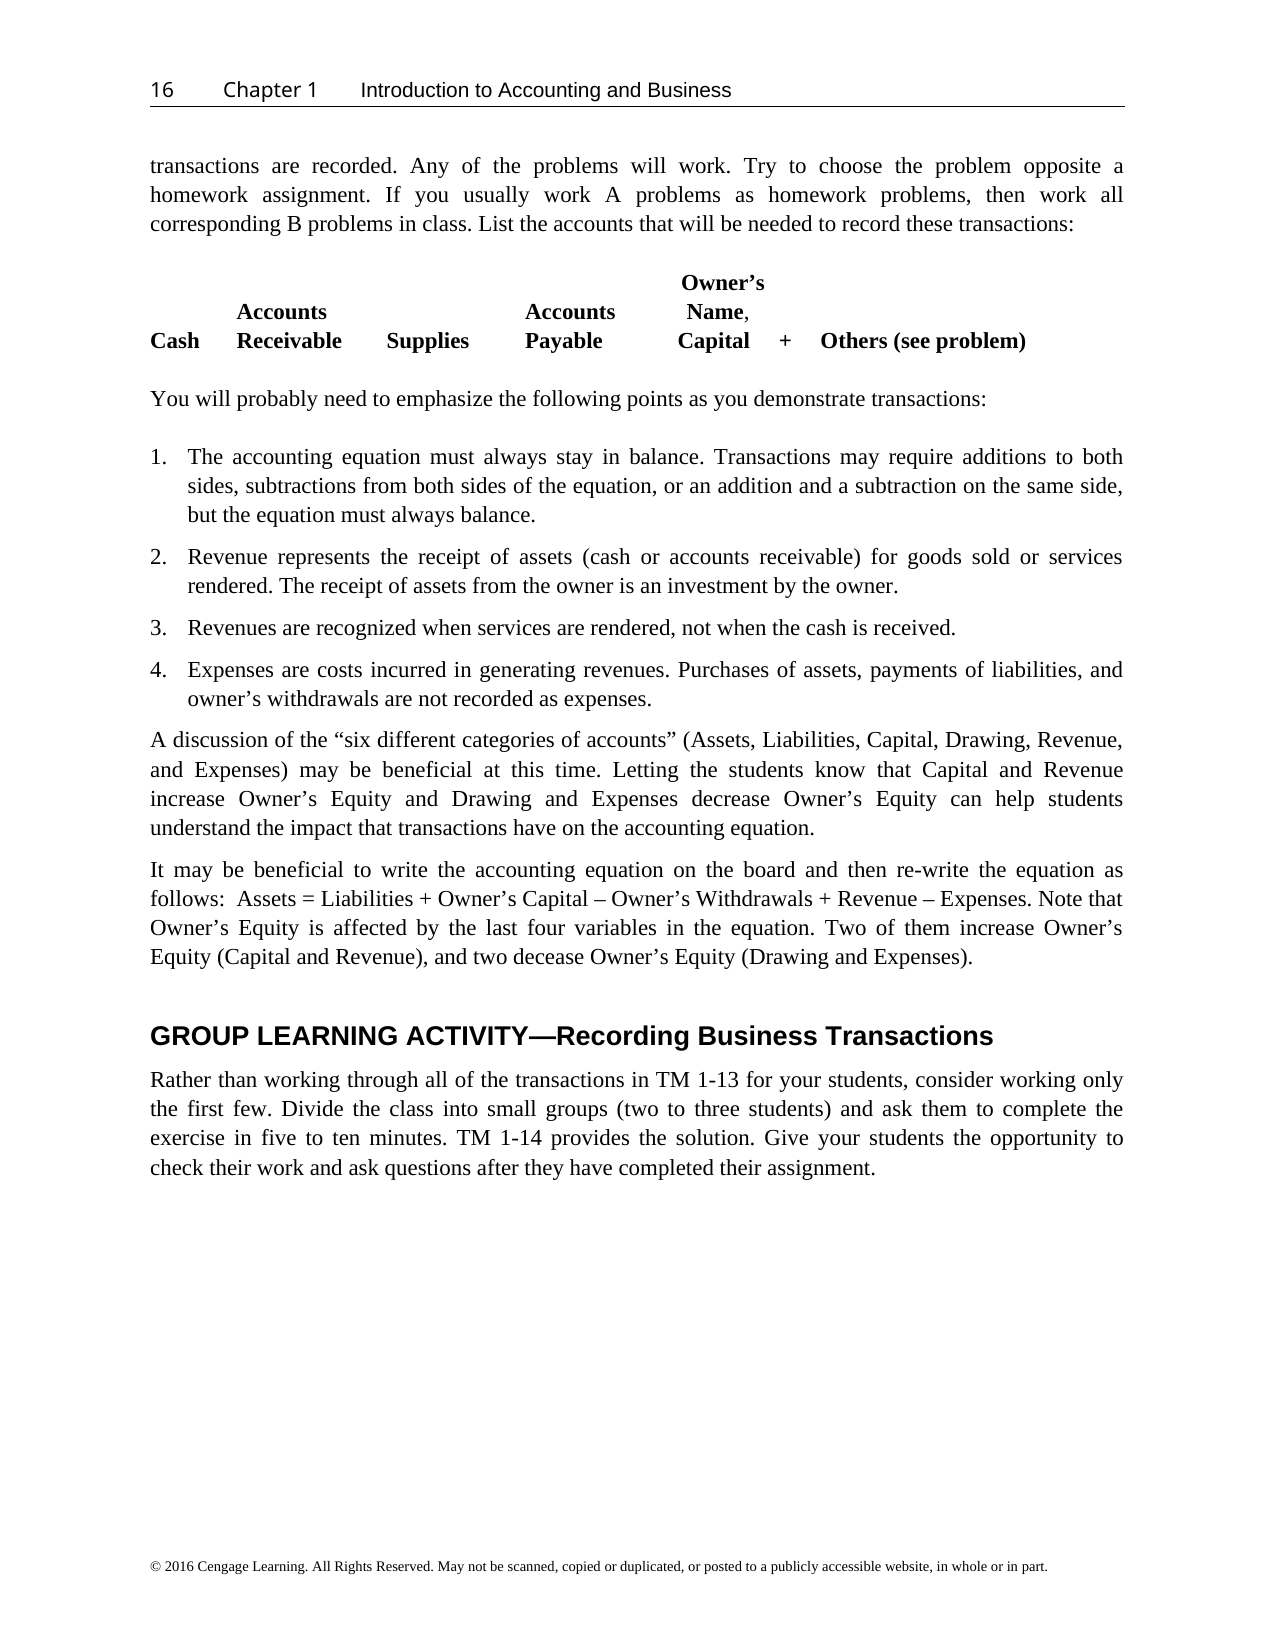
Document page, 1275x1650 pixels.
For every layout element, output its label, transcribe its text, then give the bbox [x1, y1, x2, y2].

list A discussion of the “six different categories of accounts” (Assets, Liabilities, Capital, Drawing, Revenue, and Expenses) may be beneficial at this time. Letting the students know that Capital and Revenue increase Owner’s Equity and Drawing and Expenses decrease Owner’s Equity can help students understand the impact that transactions have on the accounting equation. [150, 724, 1125, 841]
text Expenses are costs incurred in generating revenues. Purchases of assets, payments of liabilities, and owner’s withdrawals are not recorded as expenses. [150, 654, 1125, 712]
text Owner’s [150, 267, 1125, 296]
list Revenue represents the receipt of assets (cash or accounts receivable) for goods sold or services rendered. The receipt of assets from the owner is an investment by the owner. [150, 541, 1125, 599]
text Cash Receivable Supplies Payable Capital + Others (see problem) [150, 325, 1125, 354]
list It may be beneficial to write the accounting equation on the board and then re-write the equation as follows: Assets = Liabilities + Owner’s Capital – Owner’s Withdrawals + Revenue – Expenses. Note that Owner’s Equity is affected by the last four variables in the equation. Two of them increase Owner’s Equity (Capital and Revenue), and two decease Owner’s Equity (Drawing and Expenses). [150, 854, 1125, 970]
text Accounts Accounts Name, [150, 296, 1125, 325]
list The accounting equation must always stay in balance. Transactions may require additions to both sides, subtractions from both sides of the equation, or an addition and a subtraction on the same side, but the equation must always balance. [150, 441, 1125, 529]
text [150, 150, 1125, 237]
text You will probably need to emphasize the following points as you demonstrate transactions: [150, 383, 1125, 412]
text Revenues are recognized when services are rendered, not when the cash is received. [150, 612, 1125, 641]
text Rather than working through all of the transactions in TM 1-13 for your students, consider working only the first few. Divide the class into small groups (two to three students) and ask them to complete the exercise in five to ten minutes. TM 1-14 provides the solution. Give your students the opportunity to check their work and ask questions after they have completed their assignment. [150, 1064, 1125, 1181]
text GROUP LEARNING ACTIVITY—Recording Business Transactions [150, 1020, 1125, 1052]
